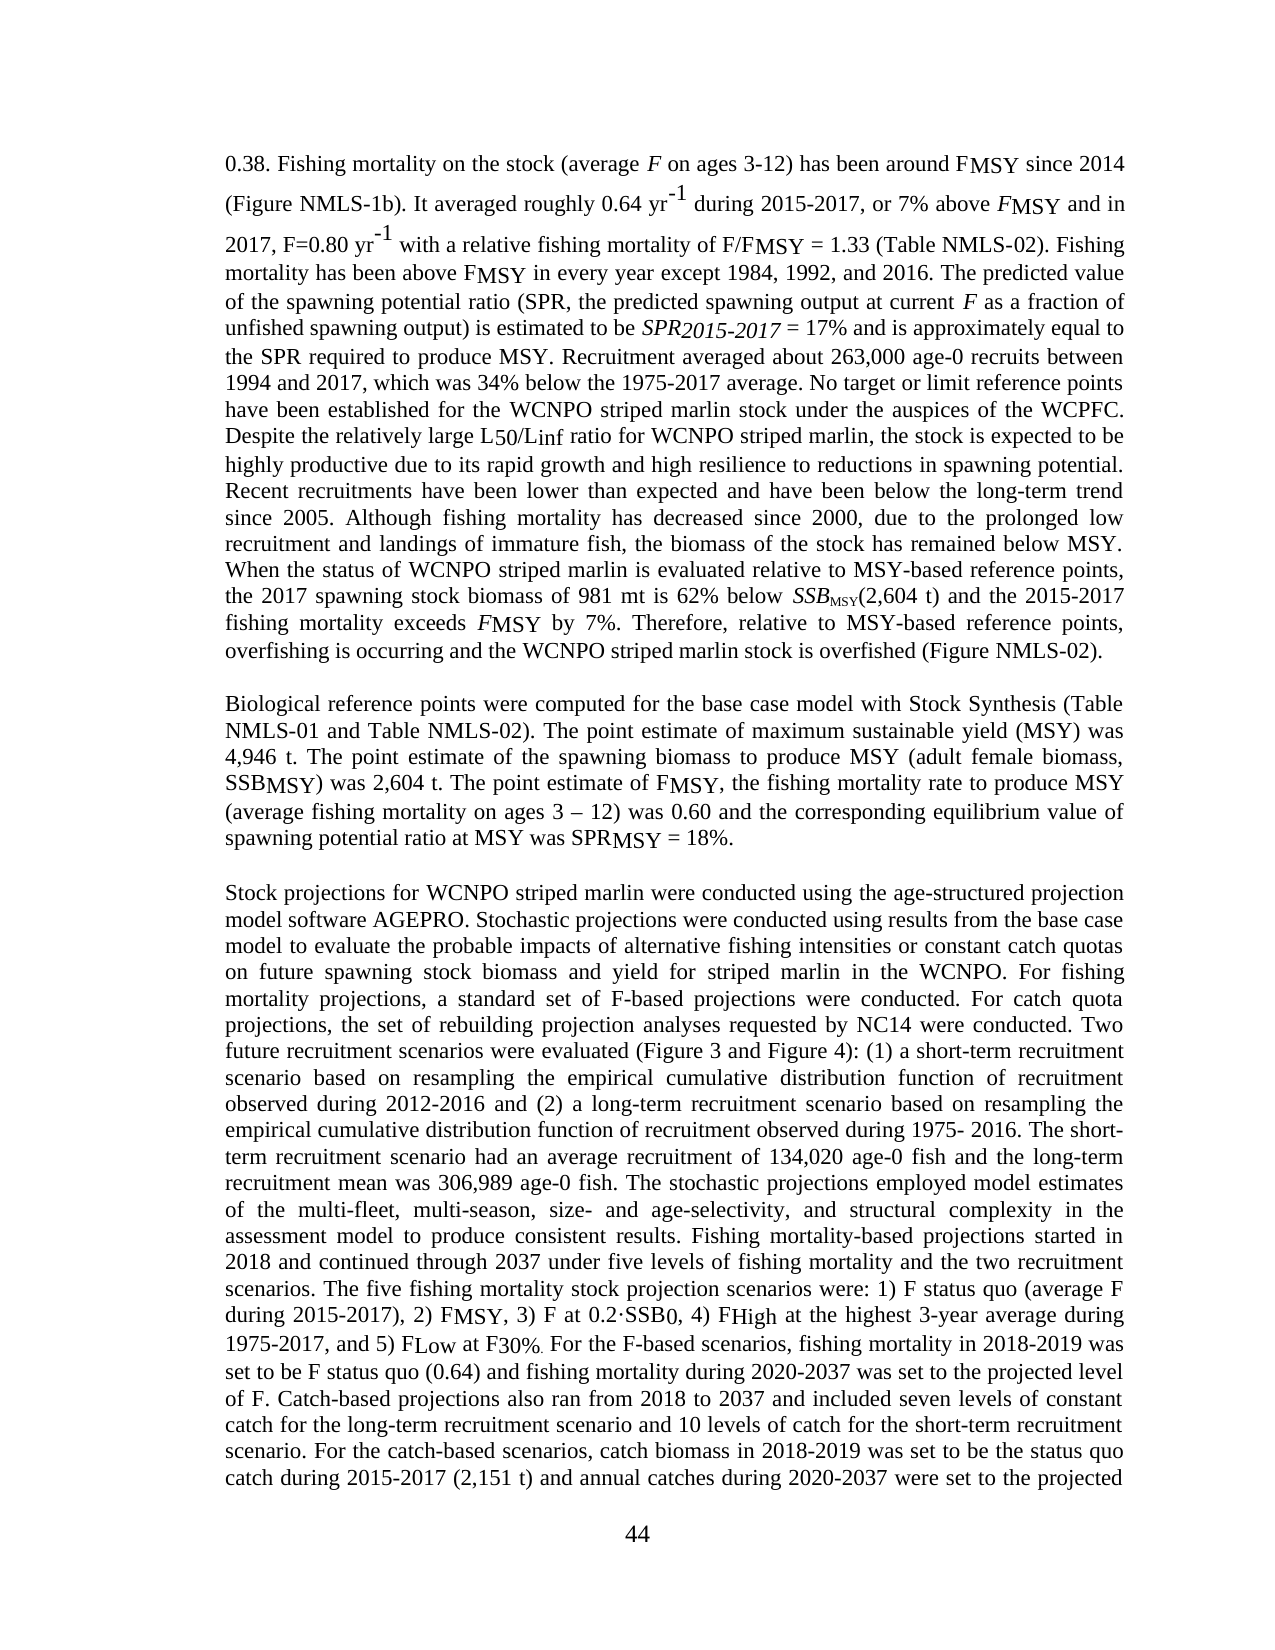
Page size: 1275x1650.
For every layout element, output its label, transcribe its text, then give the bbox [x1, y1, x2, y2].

text Biological reference points were computed for the base case model with Stock Synthesis (Table NMLS-01 and Table NMLS-02). The point estimate of maximum sustainable yield (MSY) was 4,946 t. The point estimate of the spawning biomass to produce MSY (adult female biomass, SSBMSY) was 2,604 t. The point estimate of FMSY, the fishing mortality rate to produce MSY (average fishing mortality on ages 3 – 12) was 0.60 and the corresponding equilibrium value of spawning potential ratio at MSY was SPRMSY = 18%. [225, 690, 1125, 853]
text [225, 150, 1125, 664]
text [225, 879, 1125, 1490]
